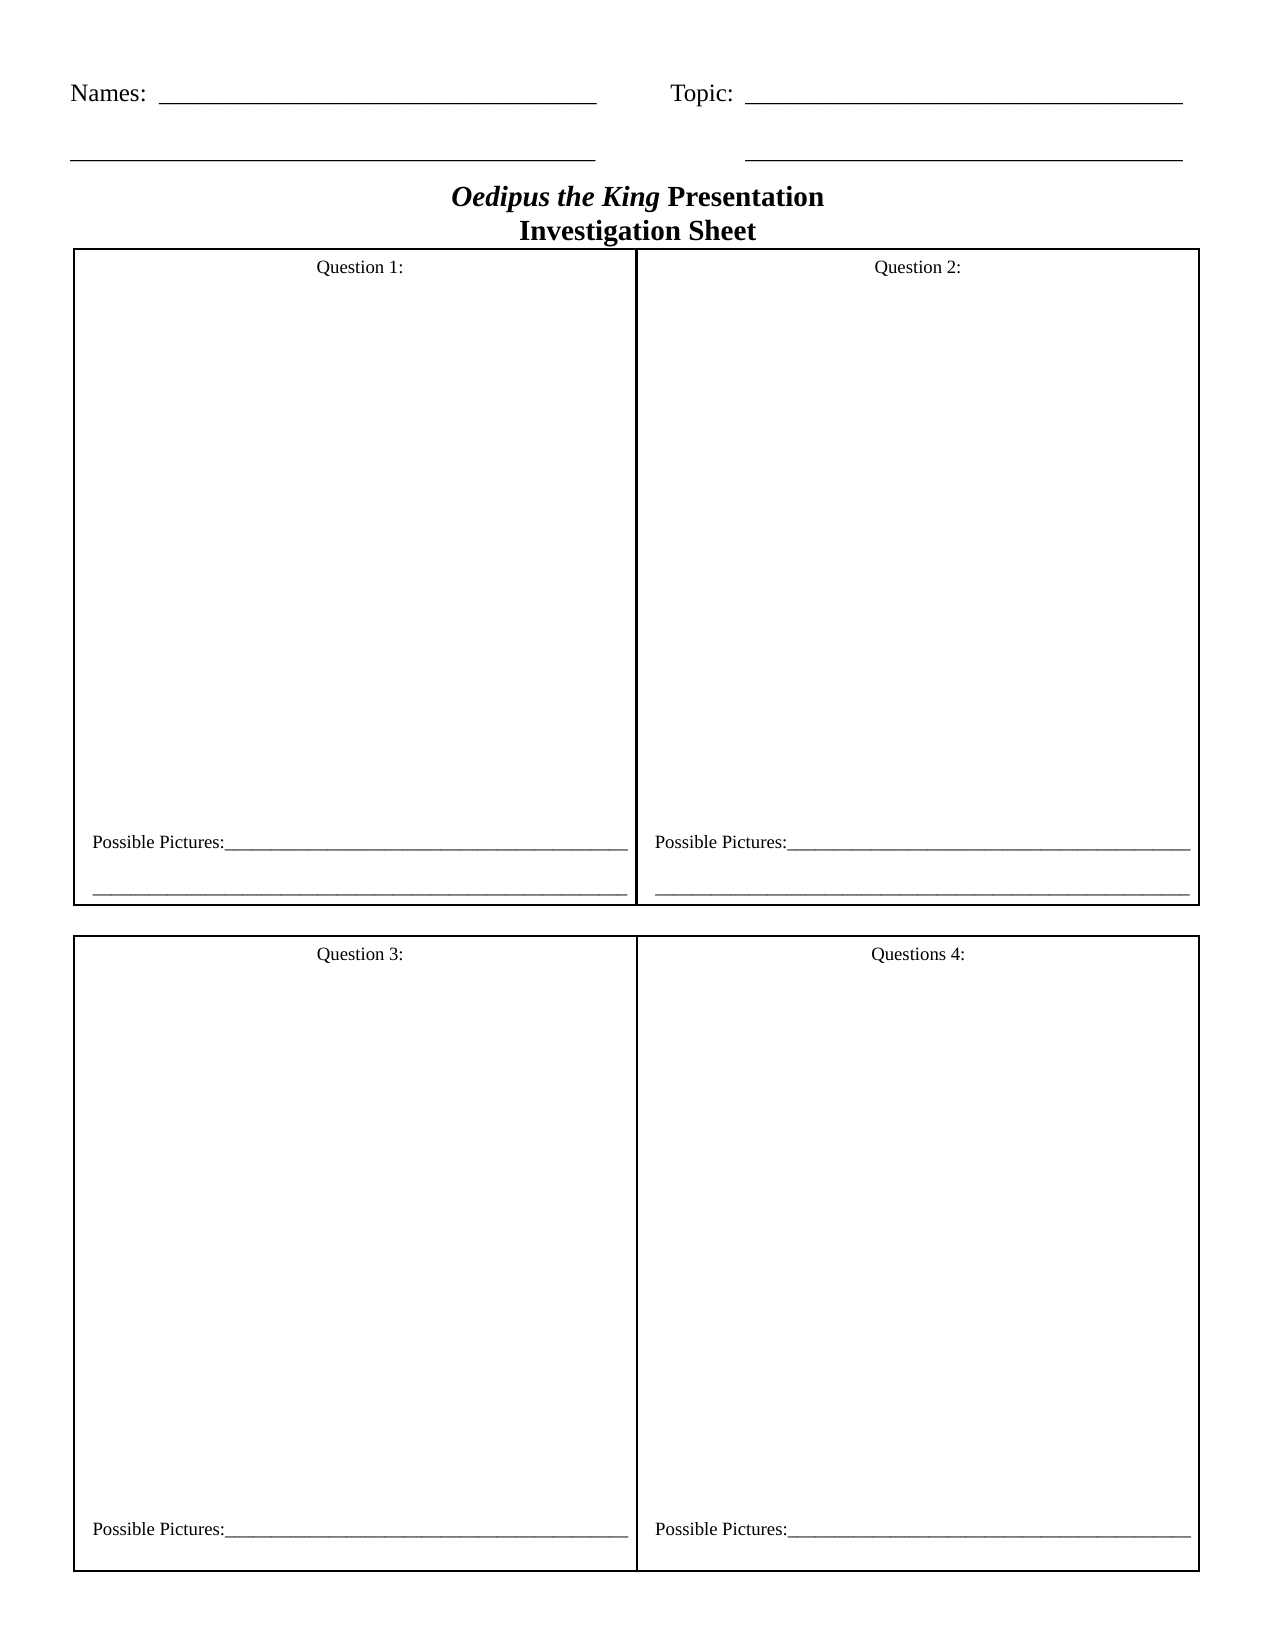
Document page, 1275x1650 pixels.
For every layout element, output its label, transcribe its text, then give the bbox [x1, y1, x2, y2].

table_header Question 1: Possible Pictures:___________________________________________ _________________________________________________________ [75, 250, 635, 904]
table_header Question 2: Possible Pictures:___________________________________________ _________________________________________________________ [638, 250, 1198, 904]
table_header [75, 937, 636, 1569]
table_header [638, 937, 1198, 1569]
